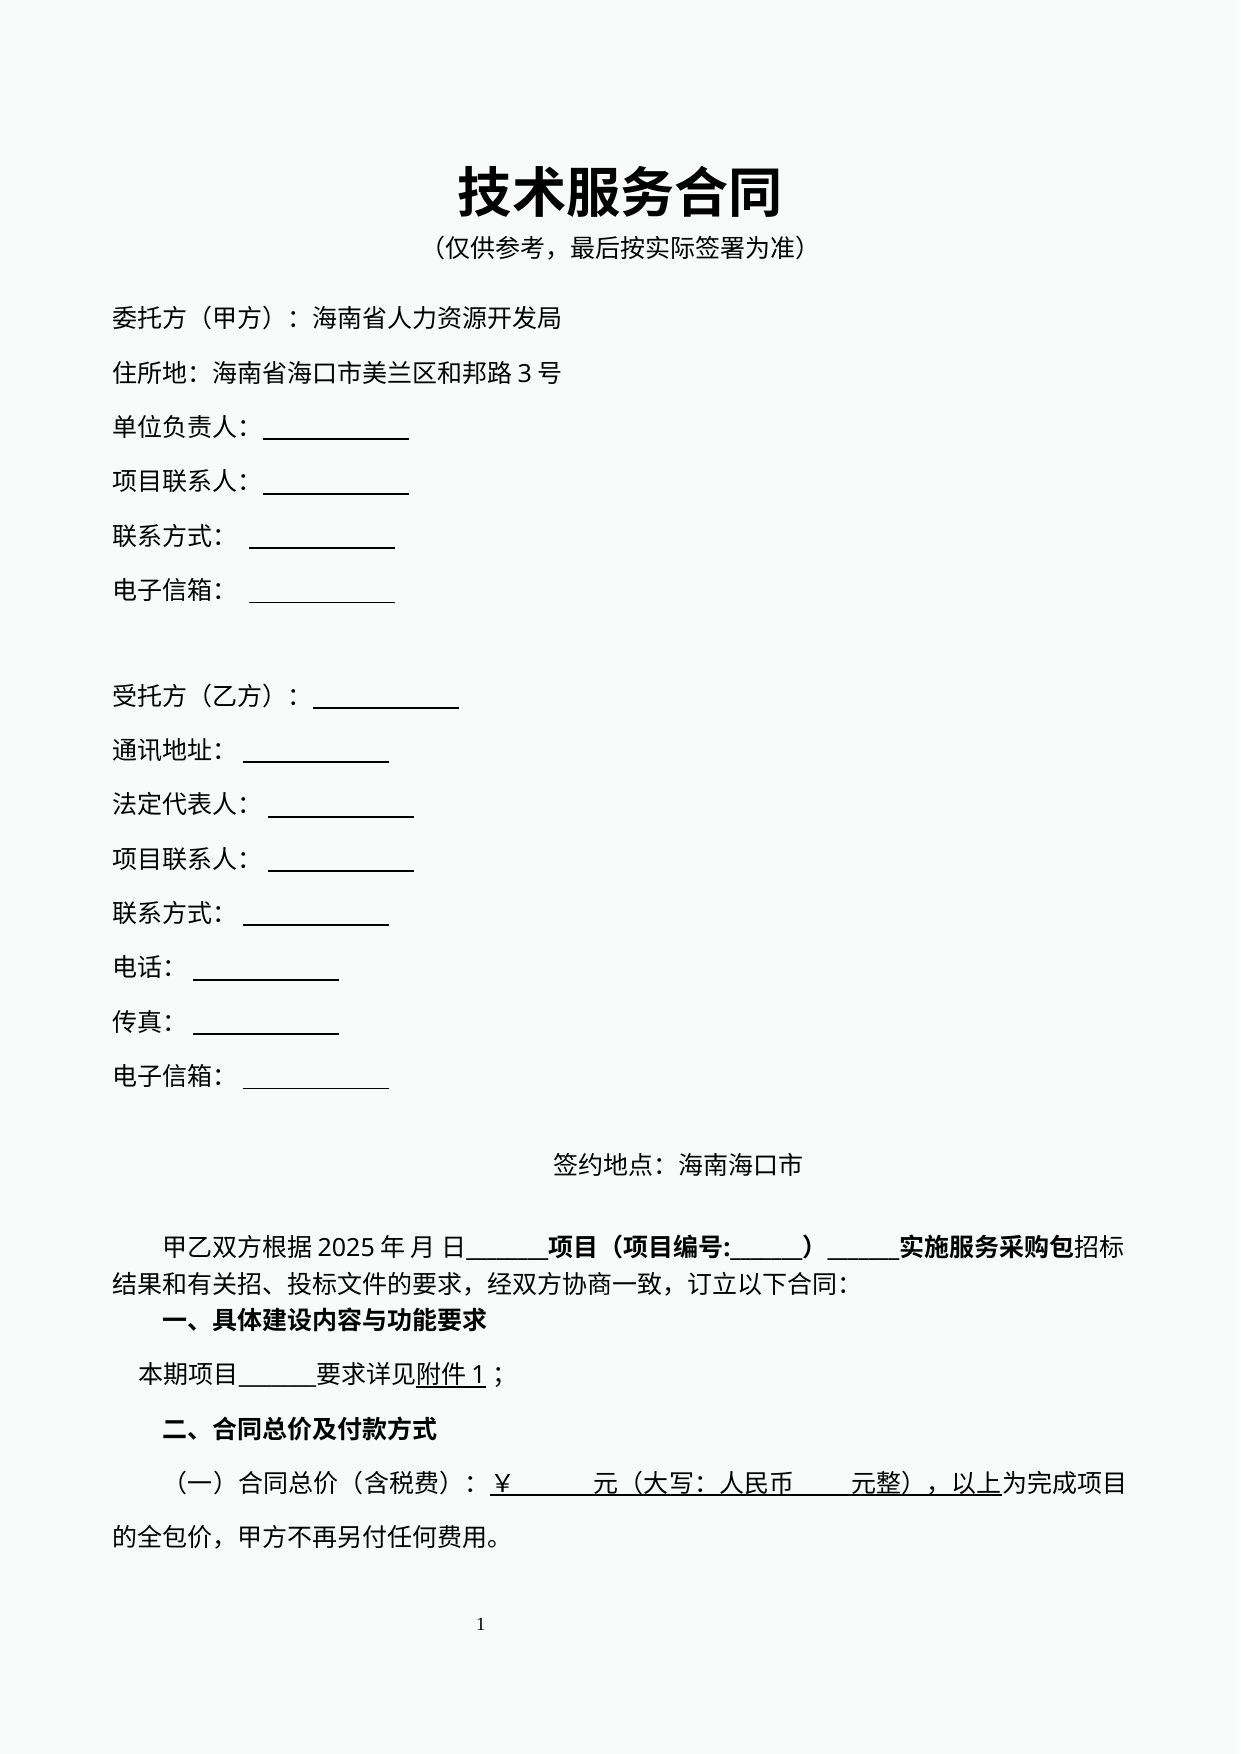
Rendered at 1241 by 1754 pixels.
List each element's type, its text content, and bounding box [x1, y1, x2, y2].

text （一）合同总价（含税费）：￥_______元（大写：人民币_____元整），以上为完成项目的全包价，甲方不再另付任何费用。 [112, 1463, 1128, 1554]
text （仅供参考，最后按实际签署为准） [112, 228, 1128, 265]
text 签约地点：海南海口市 [179, 1145, 1128, 1181]
text 甲乙双方根据2025年 月 日________项目（项目编号:_______）_______实施服务采购包招标结果和有关招、投标文件的要求，经双方协商一致，订立以下合同： [112, 1228, 1128, 1300]
text 技术服务合同 [112, 150, 1128, 228]
text 电子信箱： [112, 571, 1128, 607]
text 项目联系人： [112, 839, 1128, 875]
text 法定代表人： [112, 785, 1128, 821]
text 一、具体建设内容与功能要求 [112, 1300, 1128, 1337]
text 住所地：海南省海口市美兰区和邦路3号 [112, 353, 1128, 389]
text 项目联系人： [112, 462, 1128, 498]
text 本期项目_______要求详见附件1 ； [112, 1355, 1128, 1391]
text 二、合同总价及付款方式 [112, 1409, 1128, 1445]
text 电子信箱： [112, 1057, 1128, 1093]
text 联系方式： [112, 516, 1128, 552]
text 通讯地址： [112, 730, 1128, 767]
text 电话： [112, 948, 1128, 984]
text 委托方（甲方）：海南省人力资源开发局 [112, 299, 1128, 335]
text 联系方式： [112, 893, 1128, 930]
text 传真： [112, 1002, 1128, 1038]
text 单位负责人： [112, 407, 1128, 444]
text 受托方（乙方）： [112, 676, 1128, 712]
